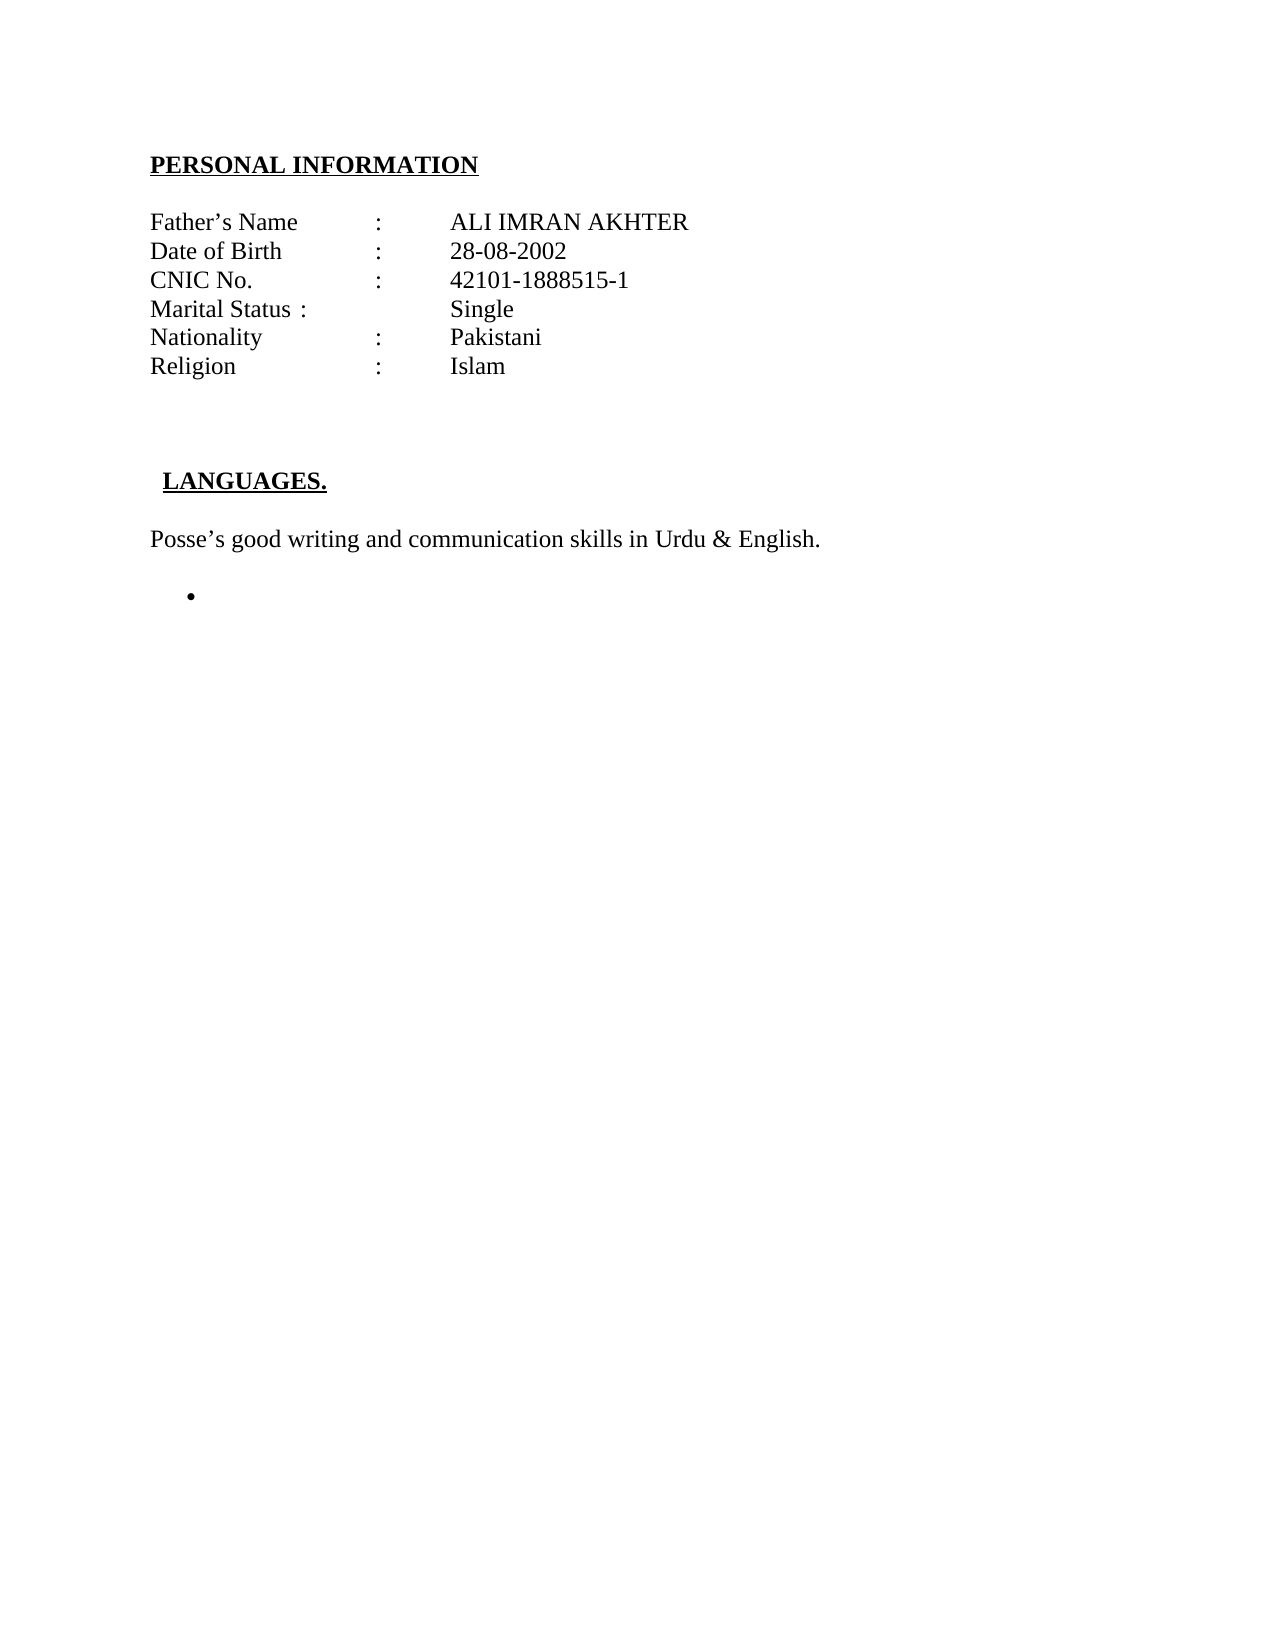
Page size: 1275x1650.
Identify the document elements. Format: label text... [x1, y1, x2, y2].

text LANGUAGES. [150, 466, 1125, 495]
text PERSONAL INFORMATION [150, 150, 1125, 179]
text Date of Birth : 28-08-2002 [150, 236, 1125, 265]
text Religion : Islam [150, 351, 1125, 380]
text Marital Status : Single [150, 294, 1125, 322]
text Nationality : Pakistani [150, 322, 1125, 351]
text CNIC No. : 42101-1888515-1 [150, 265, 1125, 294]
text Father’s Name : ALI IMRAN AKHTER [150, 207, 1125, 236]
text Posse’s good writing and communication skills in Urdu & English. [150, 524, 1125, 552]
